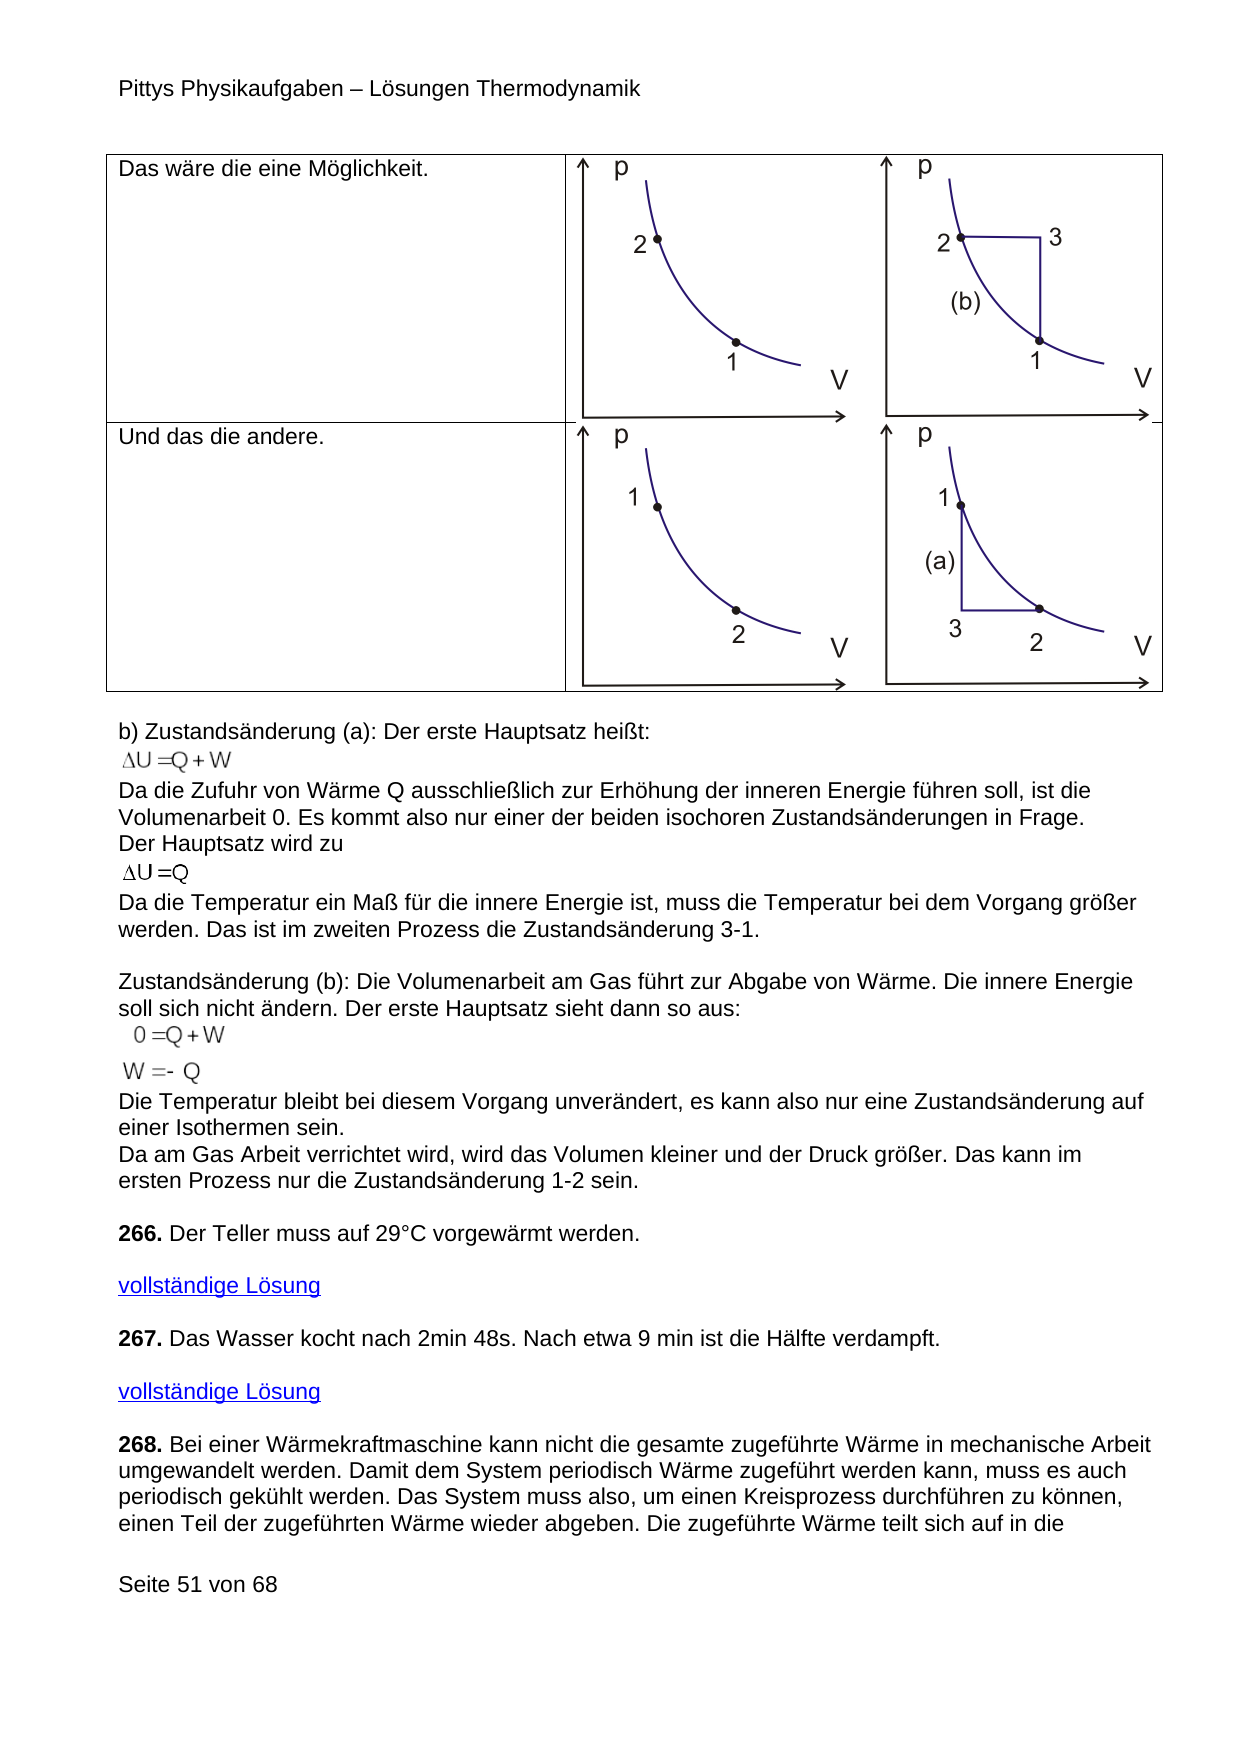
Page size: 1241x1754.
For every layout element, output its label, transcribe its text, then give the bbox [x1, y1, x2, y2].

text Da am Gas Arbeit verrichtet wird, wird das Volumen kleiner und der Druck größer. Das kann im ersten Prozess nur die Zustandsänderung 1-2 sein. [118, 1141, 1152, 1193]
table_cell [566, 423, 576, 691]
text Zustandsänderung (b): Die Volumenarbeit am Gas führt zur Abgabe von Wärme. Die innere Energie soll sich nicht ändern. Der erste Hauptsatz sieht dann so aus: [118, 968, 1152, 1021]
text vollständige Lösung [118, 1378, 1152, 1404]
table_header [566, 155, 576, 422]
text Da die Zufuhr von Wärme Q ausschließlich zur Erhöhung der inneren Energie führen soll, ist die Volumenarbeit 0. Es kommt also nur einer der beiden isochoren Zustandsänderungen in Frage. [118, 777, 1152, 830]
text Da die Temperatur ein Maß für die innere Energie ist, muss die Temperatur bei dem Vorgang größer werden. Das ist im zweiten Prozess die Zustandsänderung 3-1. [118, 889, 1152, 942]
text b) Zustandsänderung (a): Der erste Hauptsatz heißt: [118, 718, 1152, 744]
text 266. Der Teller muss auf 29°C vorgewärmt werden. [118, 1220, 1152, 1246]
table_header Das wäre die eine Möglichkeit. [107, 155, 565, 422]
table_cell Und das die andere. [107, 423, 565, 691]
text vollständige Lösung [118, 1272, 1152, 1299]
picture [576, 155, 1152, 691]
text 267. Das Wasser kocht nach 2min 48s. Nach etwa 9 min ist die Hälfte verdampft. [118, 1325, 1152, 1352]
table_cell [1152, 423, 1162, 691]
text Die Temperatur bleibt bei diesem Vorgang unverändert, es kann also nur eine Zustandsänderung auf einer Isothermen sein. [118, 1088, 1152, 1141]
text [118, 1431, 1152, 1536]
text Der Hauptsatz wird zu [118, 830, 1152, 856]
table_header [1152, 155, 1162, 422]
